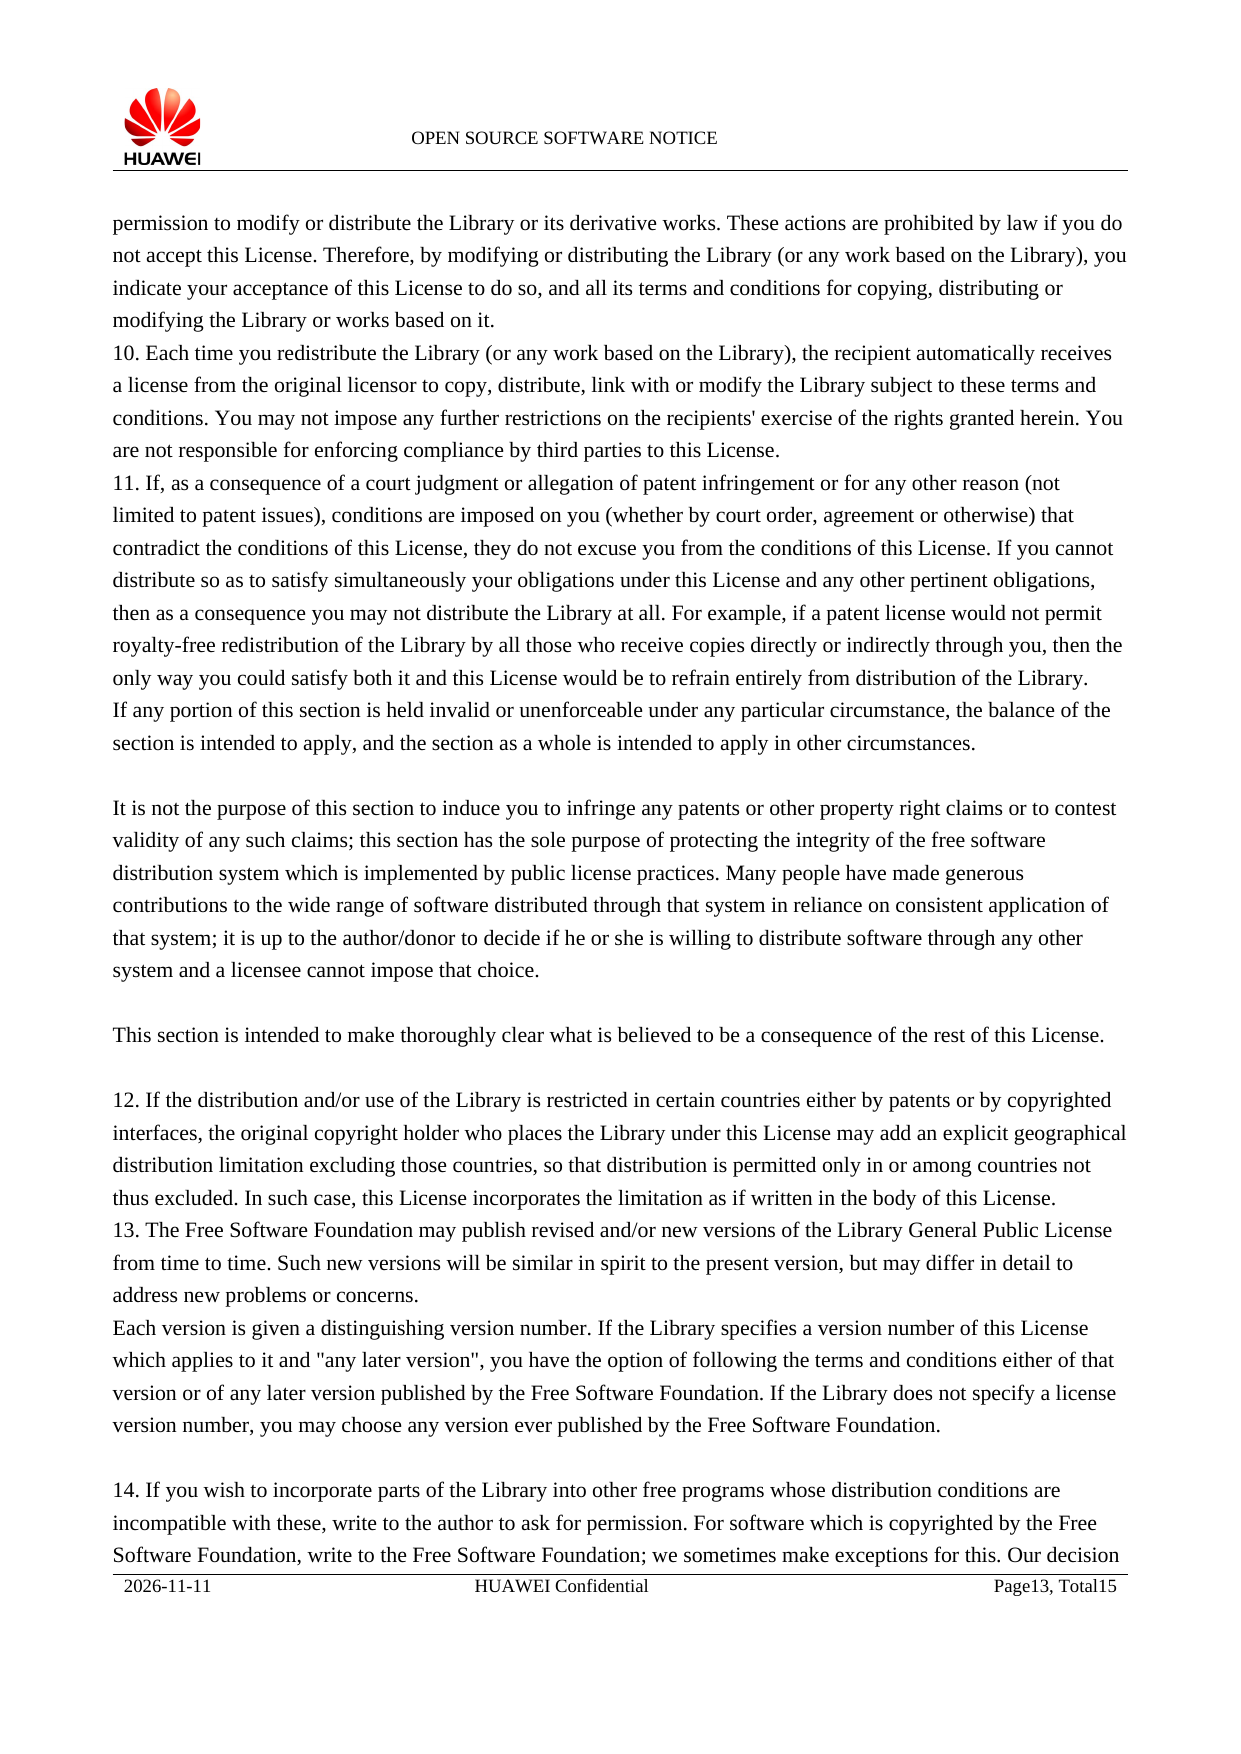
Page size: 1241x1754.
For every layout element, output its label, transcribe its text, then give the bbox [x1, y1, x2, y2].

picture [124, 88, 201, 165]
